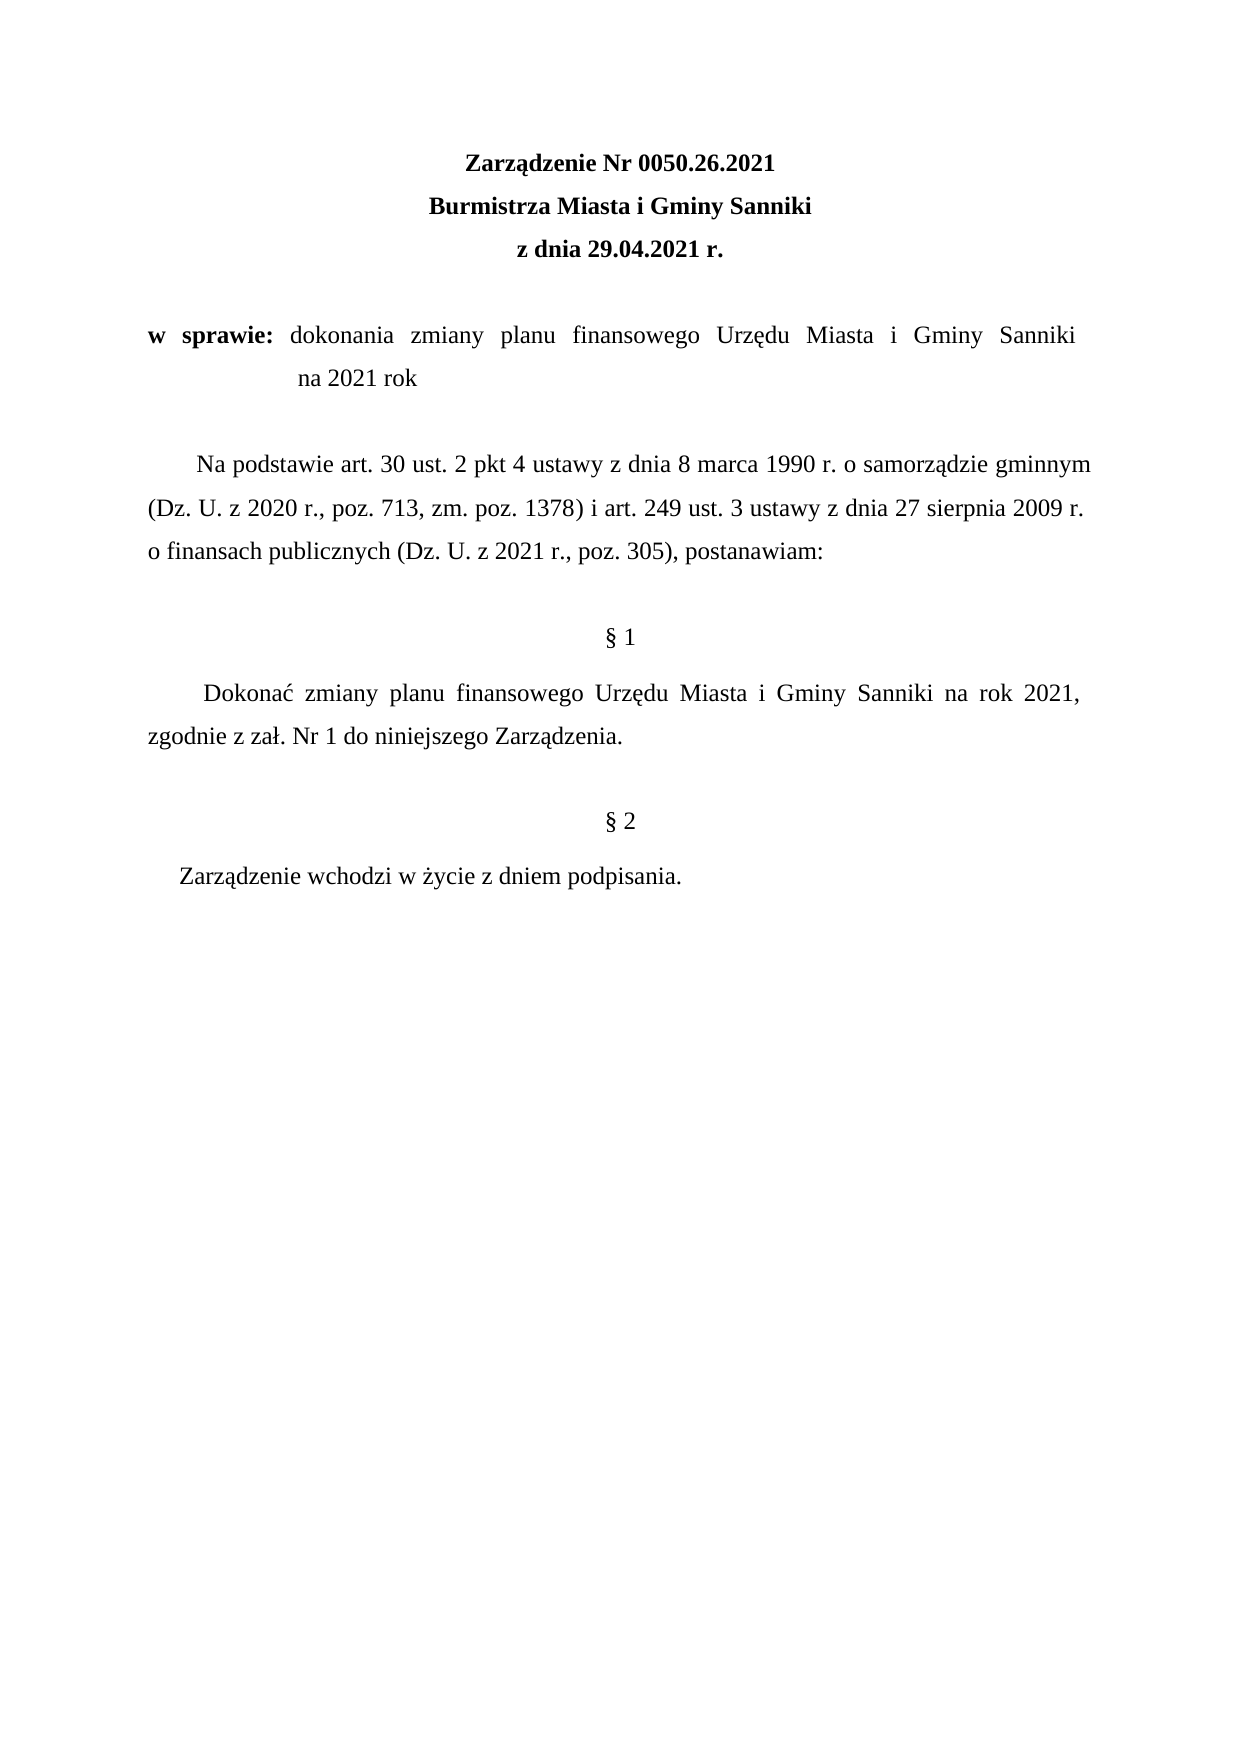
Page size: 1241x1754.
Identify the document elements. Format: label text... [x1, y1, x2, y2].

text Na podstawie art. 30 ust. 2 pkt 4 ustawy z dnia 8 marca 1990 r. o samorządzie gminnym (Dz. U. z 2020 r., poz. 713, zm. poz. 1378) i art. 249 ust. 3 ustawy z dnia 27 sierpnia 2009 r. o finansach publicznych (Dz. U. z 2021 r., poz. 305), postanawiam: [148, 449, 1093, 564]
text z dnia 29.04.2021 r. [148, 234, 1093, 263]
text w sprawie: dokonania zmiany planu finansowego Urzędu Miasta i Gminy Sanniki na 2021 rok [148, 320, 1093, 392]
text Burmistrza Miasta i Gminy Sanniki [148, 191, 1093, 219]
text Zarządzenie wchodzi w życie z dniem podpisania. [148, 861, 1093, 890]
text Dokonać zmiany planu finansowego Urzędu Miasta i Gminy Sanniki na rok 2021, zgodnie z zał. Nr 1 do niniejszego Zarządzenia. [148, 678, 1093, 749]
text § 1 [148, 622, 1093, 651]
text § 2 [148, 806, 1093, 834]
text Zarządzenie Nr 0050.26.2021 [148, 148, 1093, 176]
